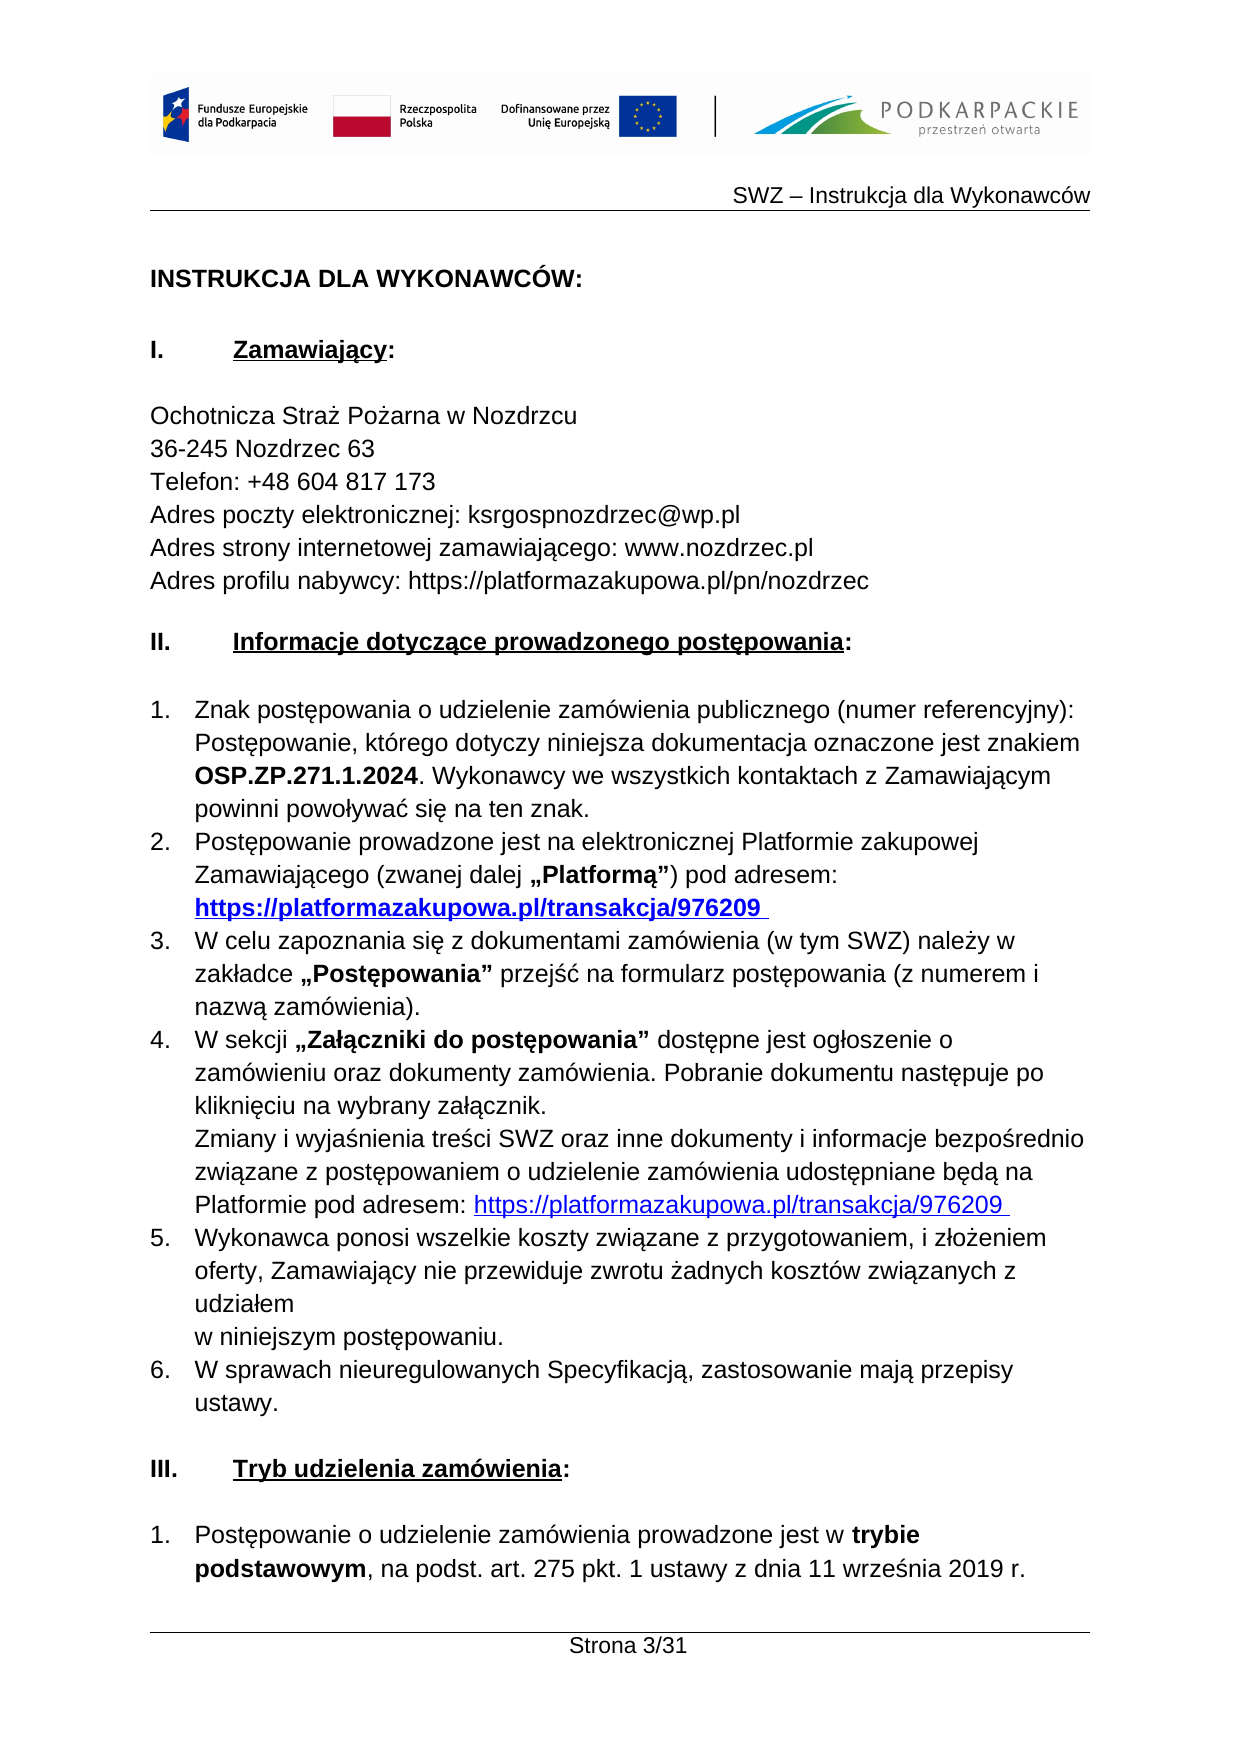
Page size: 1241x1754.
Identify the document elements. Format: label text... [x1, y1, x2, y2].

list Informacje dotyczące prowadzonego postępowania: [150, 626, 1090, 655]
subtitle Zamawiający: [150, 335, 1090, 363]
text Ochotnicza Straż Pożarna w Nozdrzcu [150, 401, 1090, 429]
list W sekcji „Załączniki do postępowania” dostępne jest ogłoszenie o zamówieniu oraz dokumenty zamówienia. Pobranie dokumentu następuje po kliknięciu na wybrany załącznik. [150, 1025, 1090, 1120]
text INSTRUKCJA DLA WYKONAWCÓW: [150, 264, 1090, 292]
text Telefon: +48 604 817 173 [150, 467, 1090, 496]
list W sprawach nieuregulowanych Specyfikacją, zastosowanie mają przepisy ustawy. [150, 1355, 1090, 1417]
list Postępowanie, którego dotyczy niniejsza dokumentacja oznaczone jest znakiem OSP.ZP.271.1.2024. Wykonawcy we wszystkich kontaktach z Zamawiającym powinni powoływać się na ten znak. [194, 728, 1090, 823]
text 36-245 Nozdrzec 63 [150, 434, 1090, 463]
list https://platformazakupowa.pl/transakcja/976209 [194, 893, 1090, 922]
text Adres profilu nabywcy: https://platformazakupowa.pl/pn/nozdrzec [150, 566, 1090, 595]
text Adres poczty elektronicznej: ksrgospnozdrzec@wp.pl [150, 500, 1090, 529]
list W celu zapoznania się z dokumentami zamówienia (w tym SWZ) należy w zakładce „Postępowania” przejść na formularz postępowania (z numerem i nazwą zamówienia). [150, 926, 1090, 1021]
text Adres strony internetowej zamawiającego: www.nozdrzec.pl [150, 533, 1090, 562]
list Postępowanie prowadzone jest na elektronicznej Platformie zakupowej Zamawiającego (zwanej dalej „Platformą”) pod adresem: [150, 827, 1090, 889]
list Zmiany i wyjaśnienia treści SWZ oraz inne dokumenty i informacje bezpośrednio związane z postępowaniem o udzielenie zamówienia udostępniane będą na Platformie pod adresem: https://platformazakupowa.pl/transakcja/976209 [194, 1124, 1090, 1219]
list Wykonawca ponosi wszelkie koszty związane z przygotowaniem, i złożeniem oferty, Zamawiający nie przewiduje zwrotu żadnych kosztów związanych z udziałem w niniejszym postępowaniu. [150, 1223, 1090, 1351]
subtitle Znak postępowania o udzielenie zamówienia publicznego (numer referencyjny): [150, 695, 1090, 724]
list Tryb udzielenia zamówienia: [150, 1454, 1090, 1483]
picture [150, 73, 1091, 156]
